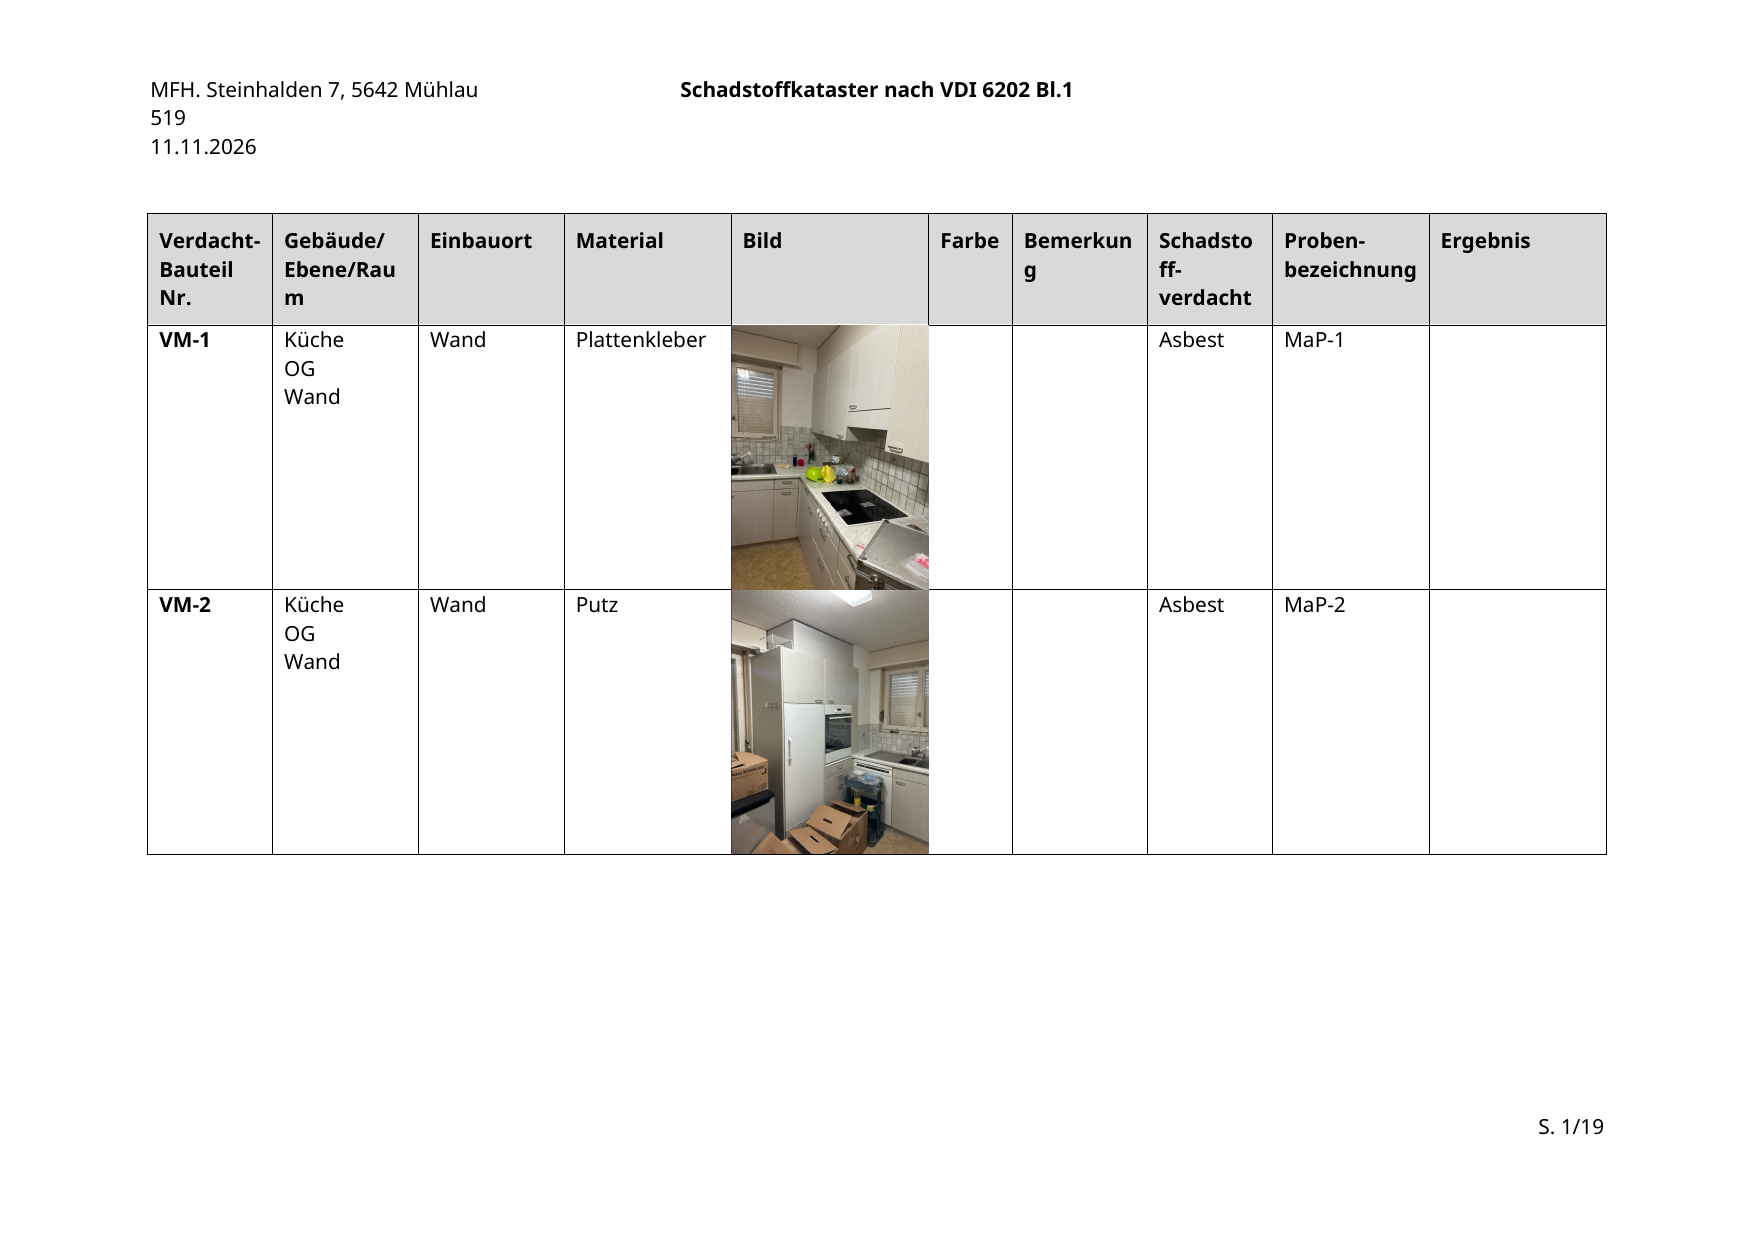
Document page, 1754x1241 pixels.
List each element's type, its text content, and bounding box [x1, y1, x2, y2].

table_header Material [565, 214, 731, 324]
table_cell Küche OG Wand [273, 326, 418, 589]
table_header Einbauort [419, 214, 564, 324]
table_cell Wand [419, 326, 564, 589]
table_cell Plattenkleber [565, 326, 731, 589]
table_header Bemerkung [1013, 214, 1147, 324]
table_header Schadstoff-verdacht [1148, 214, 1272, 324]
table_cell [1430, 326, 1606, 589]
table_cell Asbest [1148, 326, 1272, 589]
table_cell Wand [419, 590, 564, 854]
table_cell [1013, 326, 1147, 589]
table_header Verdacht-Bauteil Nr. [148, 214, 272, 324]
table_header Gebäude/ Ebene/Raum [273, 214, 418, 324]
table_cell MaP-1 [1273, 326, 1429, 589]
table_cell [1430, 590, 1606, 854]
table_cell VM-2 [148, 590, 272, 854]
table_cell [929, 590, 1012, 854]
table_cell Küche OG Wand [273, 590, 418, 854]
table_cell [1013, 590, 1147, 854]
table_cell Putz [565, 590, 731, 854]
table_header Bild [732, 214, 928, 324]
table_cell Asbest [1148, 590, 1272, 854]
picture [731, 325, 929, 854]
table_cell MaP-2 [1273, 590, 1429, 854]
table_cell VM-1 [148, 326, 272, 589]
table_header Farbe [929, 214, 1012, 324]
table_cell [929, 326, 1012, 589]
table_header Proben-bezeichnung [1273, 214, 1429, 324]
table_header Ergebnis [1430, 214, 1606, 324]
